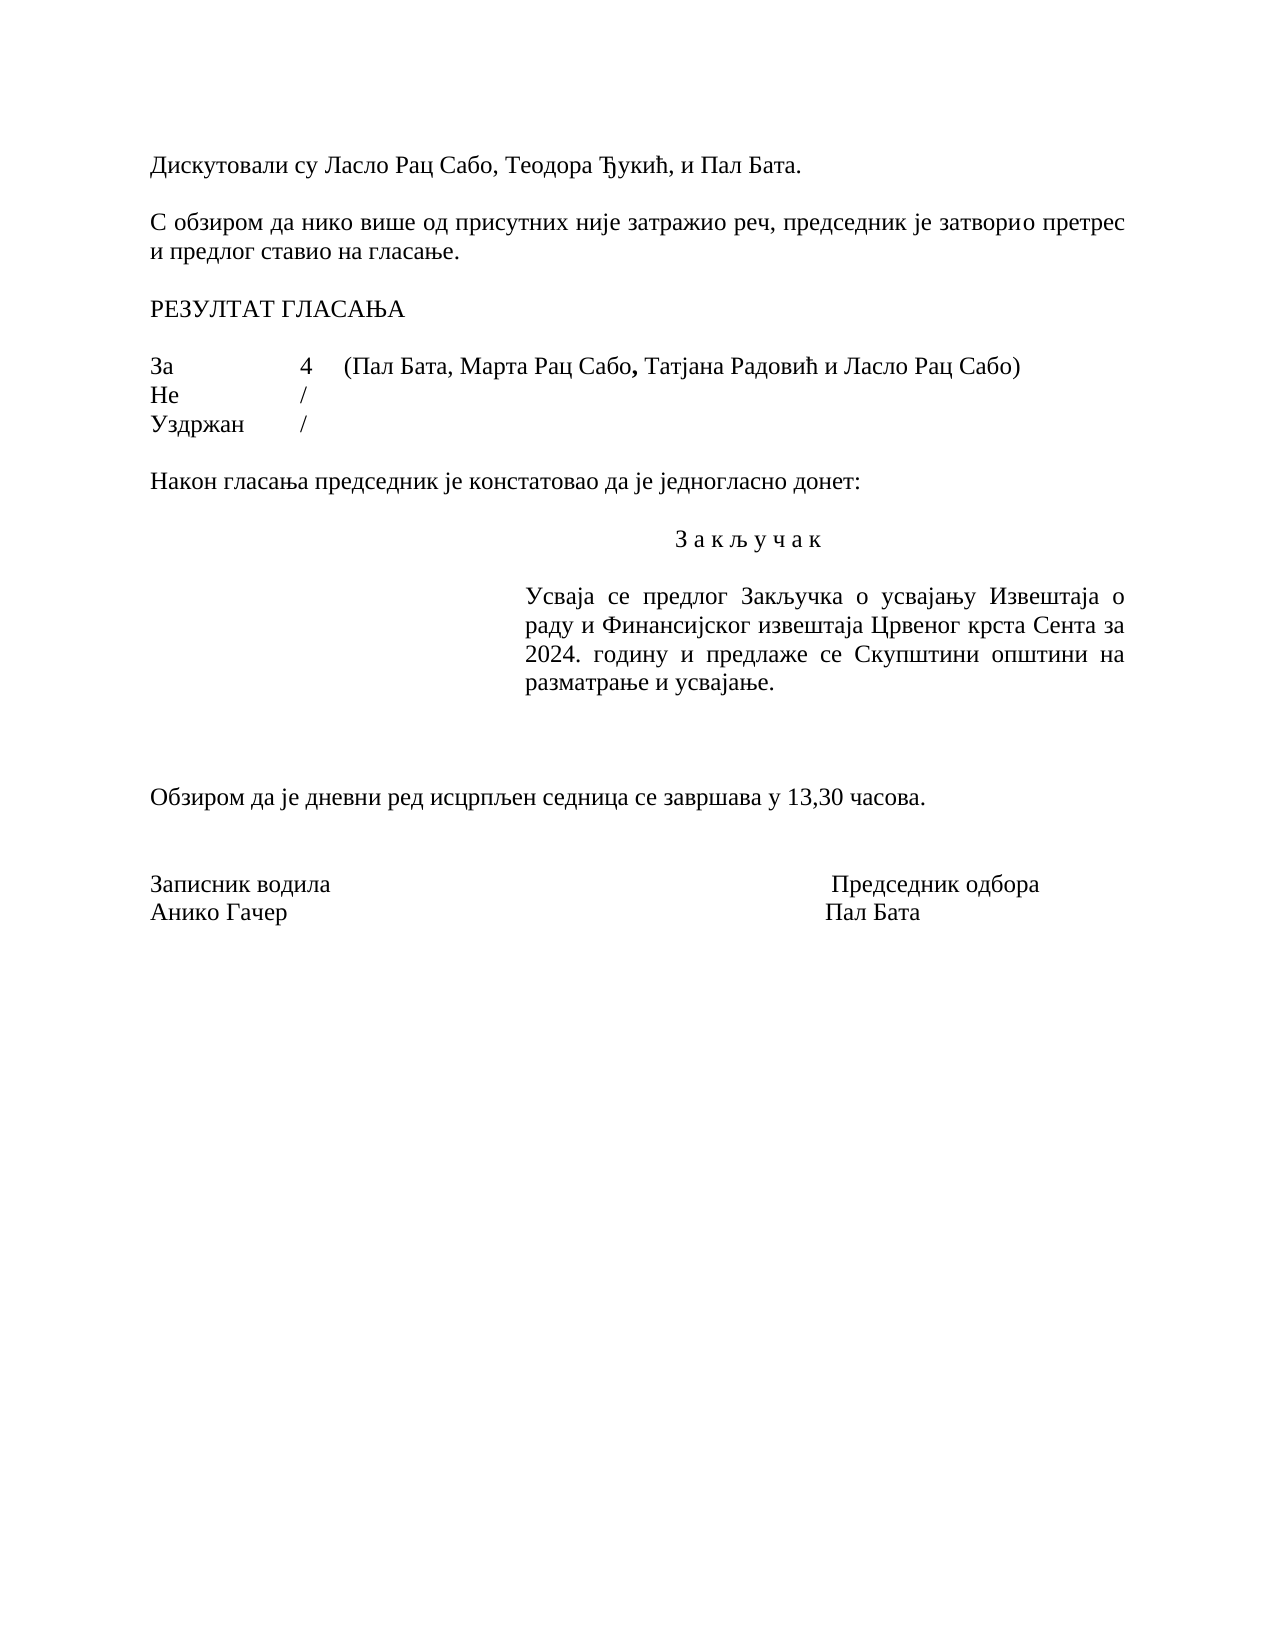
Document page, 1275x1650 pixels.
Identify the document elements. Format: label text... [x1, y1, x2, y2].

text Записник водила Председник одбора [150, 869, 1106, 897]
text Дискутовали су Ласло Рац Сабо, Теодора Ђукић, и Пал Бата. [150, 150, 1125, 179]
text Након гласања председник је констатовао да је једногласно донет: [150, 466, 1125, 495]
text За 4 (Пал Бата, Марта Рац Сабо, Татјана Радовић и Ласло Рац Сабо) [150, 351, 1125, 380]
text Не / [150, 380, 1125, 409]
text Уздржан / [150, 409, 1125, 437]
text С обзиром да нико више од присутних није затражио реч, председник је затвориo претрес и предлог ставио на гласање. [150, 207, 1125, 265]
text Анико Гачер Пал Бата [150, 897, 1106, 926]
text Усваја се предлог Закључка о усвајању Извештаја о раду и Финансијског извештаја Црвеног крста Сента за 2024. годину и предлаже се Скупштини општини на разматрање и усвајање. [525, 581, 1125, 696]
text З а к љ у ч а к [600, 524, 1125, 552]
text Обзиром да је дневни ред исцрпљен седница се завршава у 13,30 часова. [150, 782, 1106, 811]
text РЕЗУЛТАТ ГЛАСАЊА [150, 294, 1125, 322]
